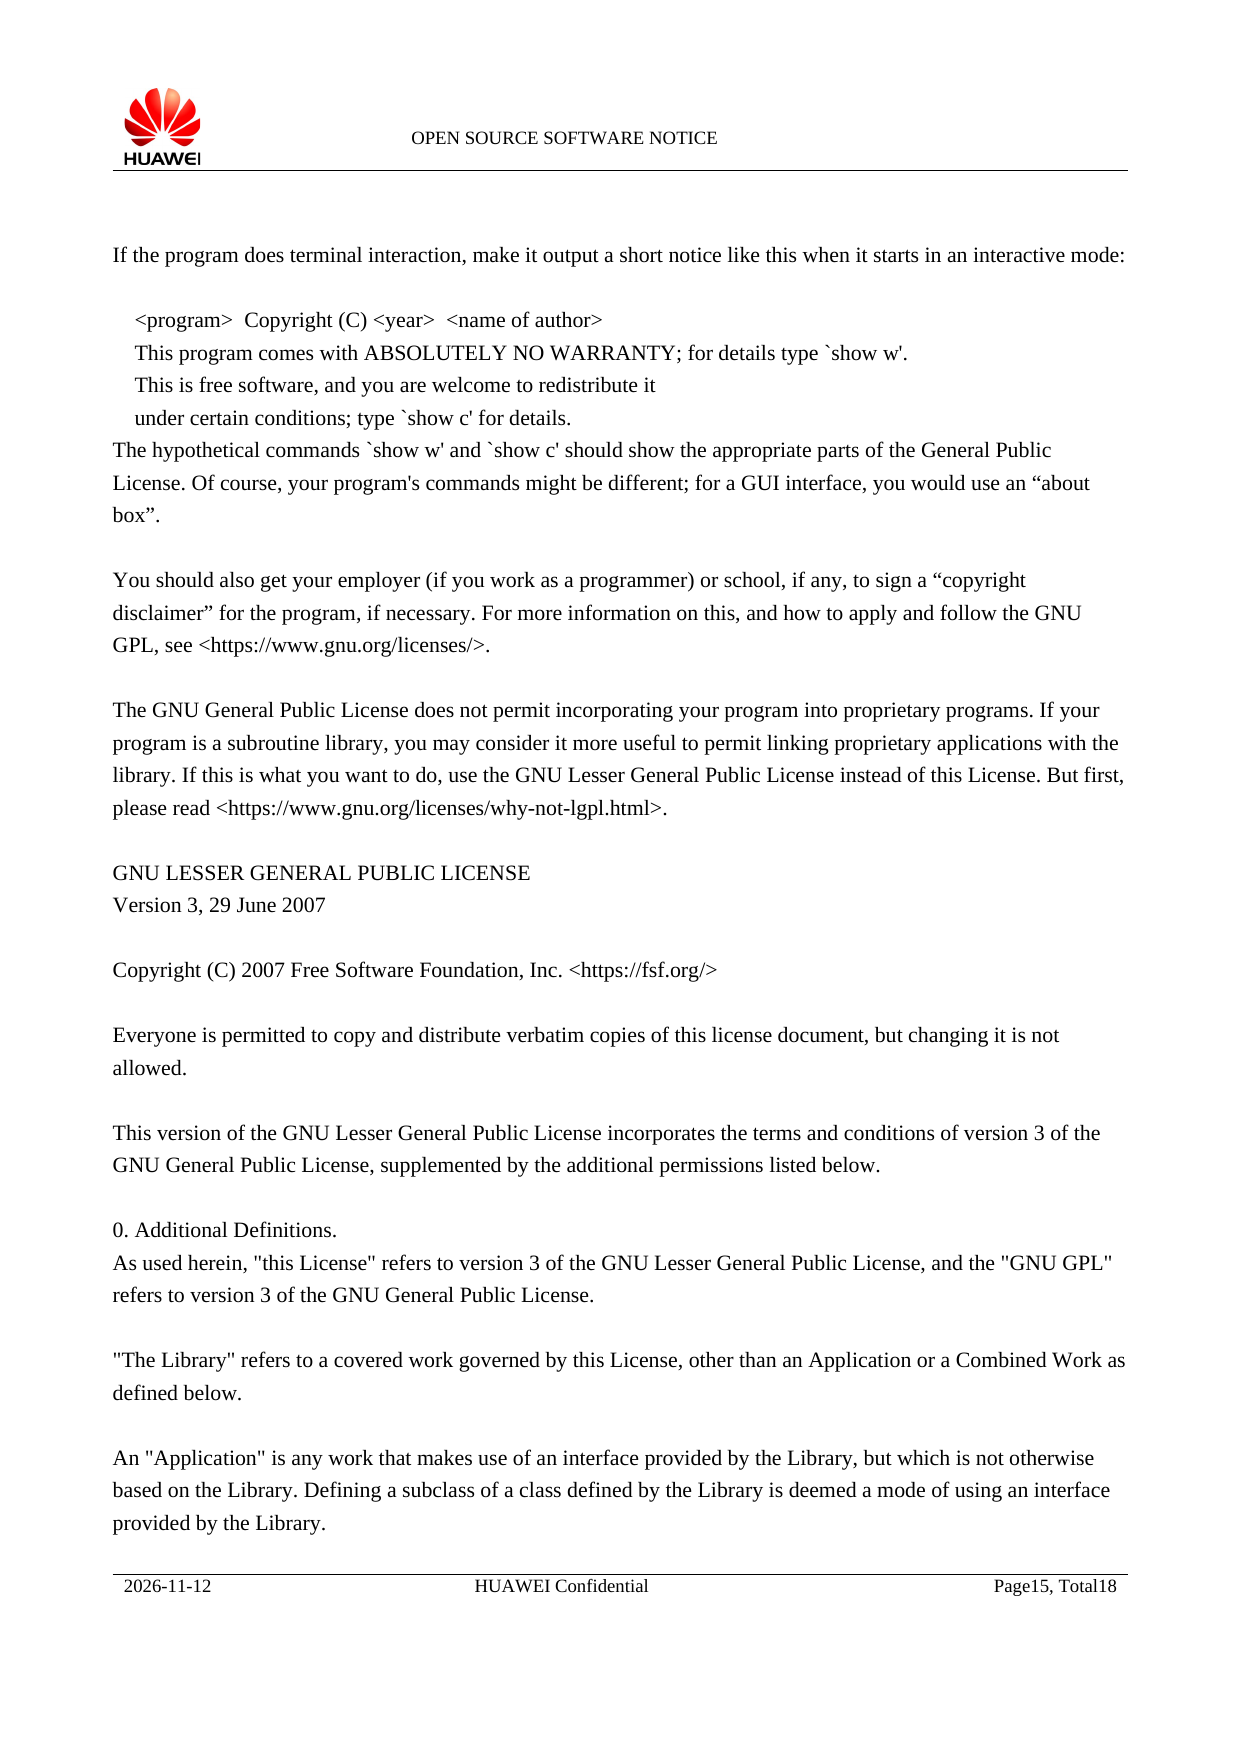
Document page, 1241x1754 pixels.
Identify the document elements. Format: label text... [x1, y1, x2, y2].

picture [124, 88, 201, 165]
